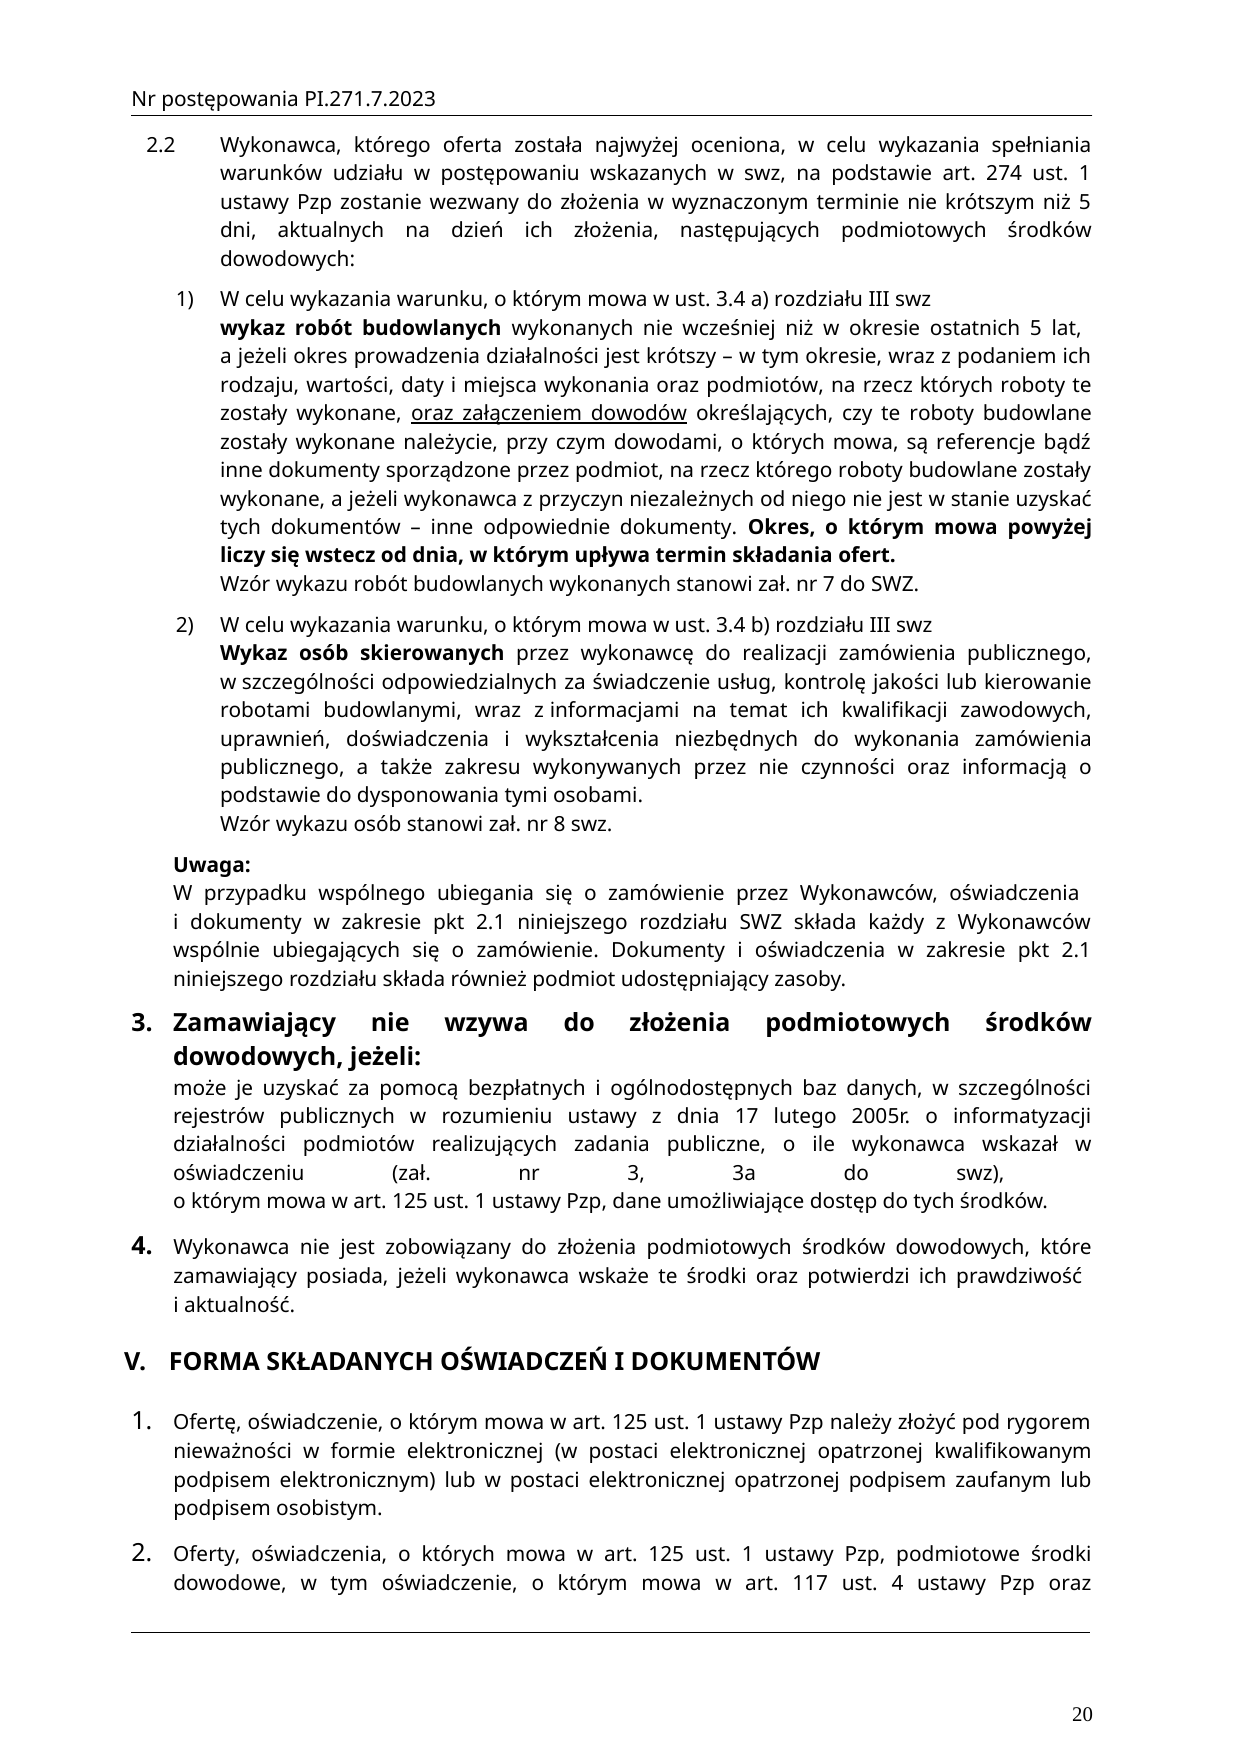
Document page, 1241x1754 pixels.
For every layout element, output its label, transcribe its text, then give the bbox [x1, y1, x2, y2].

text W przypadku wspólnego ubiegania się o zamówienie przez Wykonawców, oświadczenia i dokumenty w zakresie pkt 2.1 niniejszego rozdziału SWZ składa każdy z Wykonawców wspólnie ubiegających się o zamówienie. Dokumenty i oświadczenia w zakresie pkt 2.1 niniejszego rozdziału składa również podmiot udostępniający zasoby. [173, 878, 1092, 992]
list Wykonawca, którego oferta została najwyżej oceniona, w celu wykazania spełniania warunków udziału w postępowaniu wskazanych w swz, na podstawie art. 274 ust. 1 ustawy Pzp zostanie wezwany do złożenia w wyznaczonym terminie nie krótszym niż 5 dni, aktualnych na dzień ich złożenia, następujących podmiotowych środków dowodowych: [146, 130, 1092, 272]
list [131, 1534, 1092, 1597]
subtitle FORMA SKŁADANYCH OŚWIADCZEŃ I DOKUMENTÓW [146, 1343, 1092, 1377]
list wykaz robót budowlanych wykonanych nie wcześniej niż w okresie ostatnich 5 lat, a jeżeli okres prowadzenia działalności jest krótszy – w tym okresie, wraz z podaniem ich rodzaju, wartości, daty i miejsca wykonania oraz podmiotów, na rzecz których roboty te zostały wykonane, oraz załączeniem dowodów określających, czy te roboty budowlane zostały wykonane należycie, przy czym dowodami, o których mowa, są referencje bądź inne dokumenty sporządzone przez podmiot, na rzecz którego roboty budowlane zostały wykonane, a jeżeli wykonawca z przyczyn niezależnych od niego nie jest w stanie uzyskać tych dokumentów – inne odpowiednie dokumenty. Okres, o którym mowa powyżej liczy się wstecz od dnia, w którym upływa termin składania ofert. [220, 313, 1092, 569]
subtitle Zamawiający nie wzywa do złożenia podmiotowych środków dowodowych, jeżeli: [131, 1004, 1092, 1073]
list W celu wykazania warunku, o którym mowa w ust. 3.4 b) rozdziału III swz [176, 610, 1092, 638]
subtitle Wykonawca nie jest zobowiązany do złożenia podmiotowych środków dowodowych, które zamawiający posiada, jeżeli wykonawca wskaże te środki oraz potwierdzi ich prawdziwość i aktualność. [131, 1227, 1092, 1318]
list W celu wykazania warunku, o którym mowa w ust. 3.4 a) rozdziału III swz [176, 284, 1092, 313]
text Wzór wykazu osób stanowi zał. nr 8 swz. [220, 809, 1092, 837]
text Uwaga: [131, 850, 1092, 878]
list Wzór wykazu robót budowlanych wykonanych stanowi zał. nr 7 do SWZ. [220, 569, 1092, 597]
list Wykaz osób skierowanych przez wykonawcę do realizacji zamówienia publicznego, w szczególności odpowiedzialnych za świadczenie usług, kontrolę jakości lub kierowanie robotami budowlanymi, wraz z informacjami na temat ich kwalifikacji zawodowych, uprawnień, doświadczenia i wykształcenia niezbędnych do wykonania zamówienia publicznego, a także zakresu wykonywanych przez nie czynności oraz informacją o podstawie do dysponowania tymi osobami. [220, 638, 1092, 809]
subtitle może je uzyskać za pomocą bezpłatnych i ogólnodostępnych baz danych, w szczególności rejestrów publicznych w rozumieniu ustawy z dnia 17 lutego 2005r. o informatyzacji działalności podmiotów realizujących zadania publiczne, o ile wykonawca wskazał w oświadczeniu (zał. nr 3, 3a do swz), o którym mowa w art. 125 ust. 1 ustawy Pzp, dane umożliwiające dostęp do tych środków. [173, 1073, 1092, 1215]
list Ofertę, oświadczenie, o którym mowa w art. 125 ust. 1 ustawy Pzp należy złożyć pod rygorem nieważności w formie elektronicznej (w postaci elektronicznej opatrzonej kwalifikowanym podpisem elektronicznym) lub w postaci elektronicznej opatrzonej podpisem zaufanym lub podpisem osobistym. [131, 1402, 1092, 1522]
